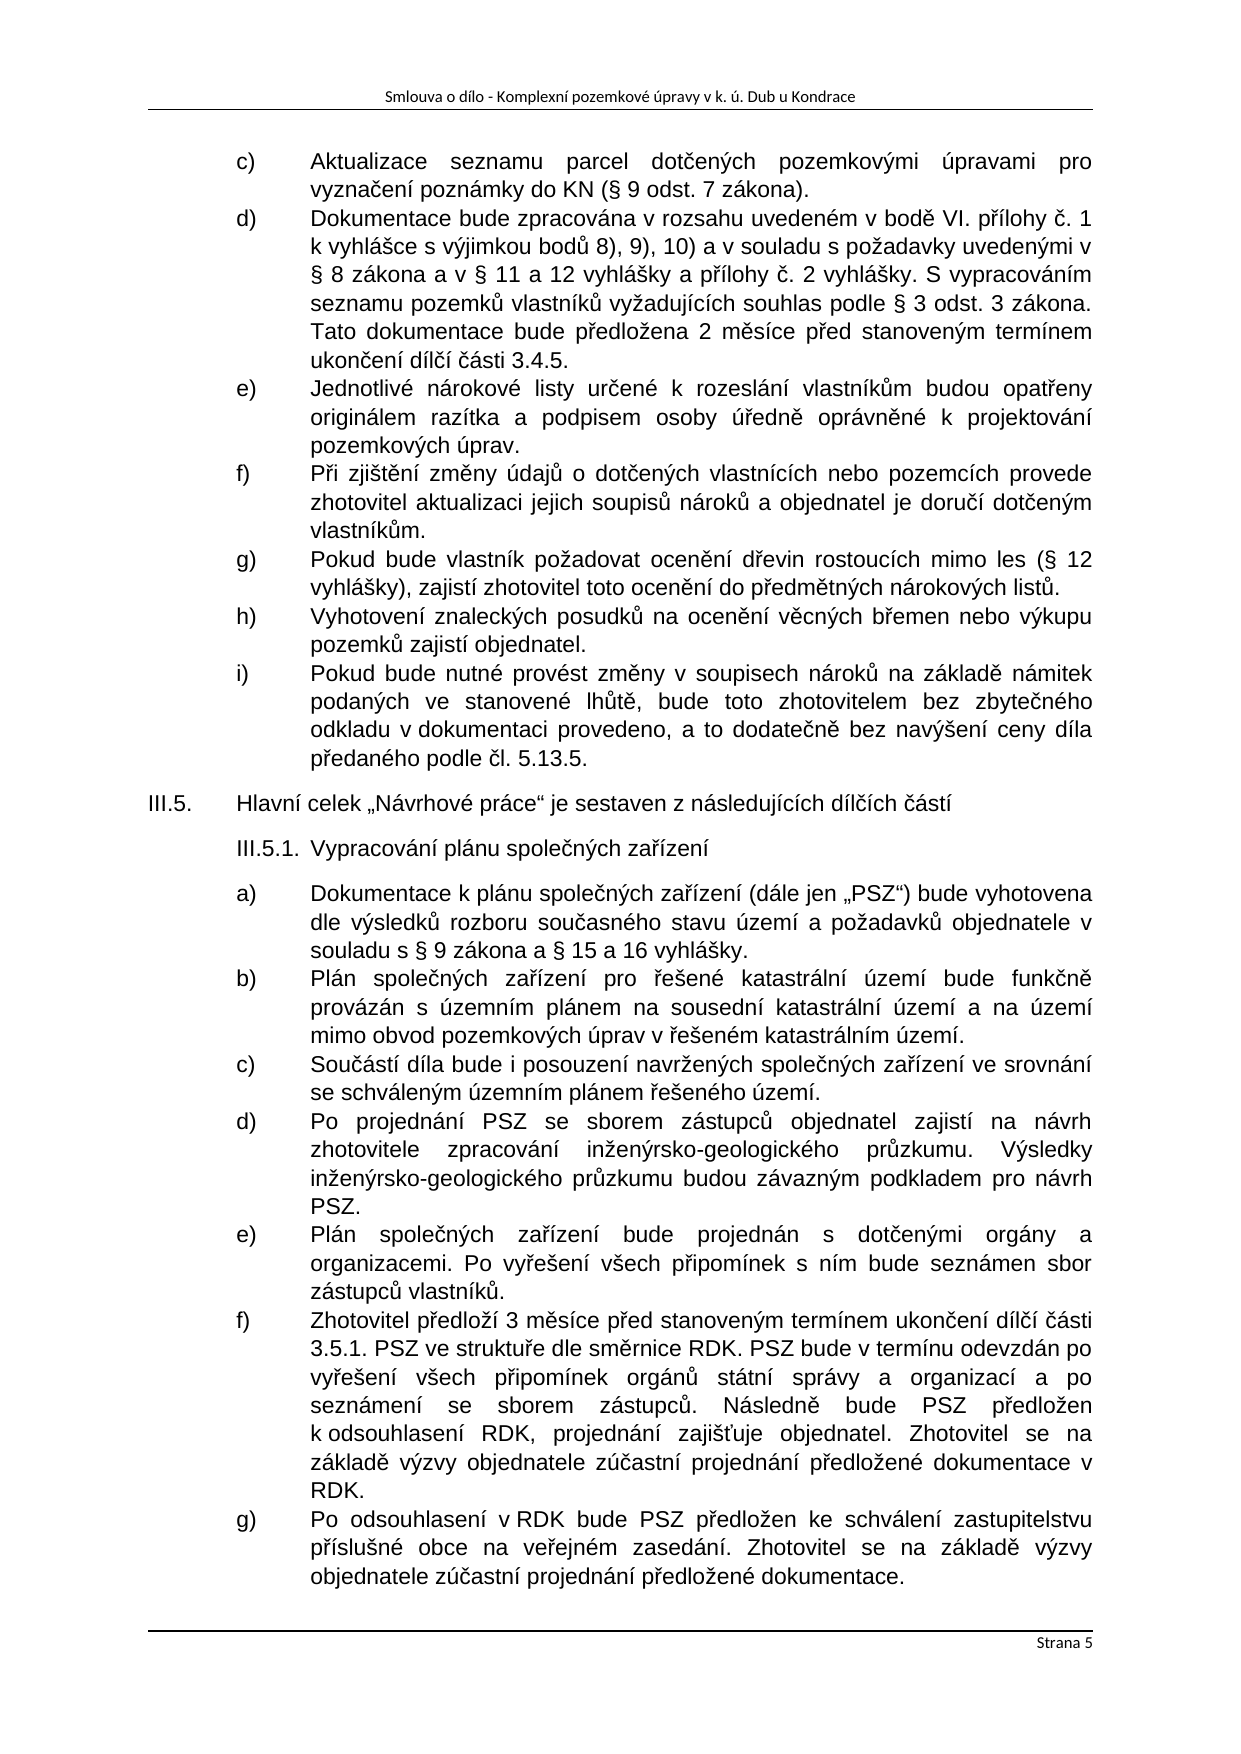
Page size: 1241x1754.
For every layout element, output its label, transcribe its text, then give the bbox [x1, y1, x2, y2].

text Vyhotovení znaleckých posudků na ocenění věcných břemen nebo výkupu pozemků zajistí objednatel. [236, 603, 1093, 657]
text Při zjištění změny údajů o dotčených vlastnících nebo pozemcích provede zhotovitel aktualizaci jejich soupisů nároků a objednatel je doručí dotčeným vlastníkům. [236, 460, 1093, 544]
text Po projednání PSZ se sborem zástupců objednatel zajistí na návrh zhotovitele zpracování inženýrsko-geologického průzkumu. Výsledky inženýrsko-geologického průzkumu budou závazným podkladem pro návrh PSZ. [236, 1108, 1093, 1219]
text Pokud bude vlastník požadovat ocenění dřevin rostoucích mimo les (§ 12 vyhlášky), zajistí zhotovitel toto ocenění do předmětných nárokových listů. [236, 546, 1093, 601]
text Zhotovitel předloží 3 měsíce před stanoveným termínem ukončení dílčí části 3.5.1. PSZ ve struktuře dle směrnice RDK. PSZ bude v termínu odevzdán po vyřešení všech připomínek orgánů státní správy a organizací a po seznámení se sborem zástupců. Následně bude PSZ předložen k odsouhlasení RDK, projednání zajišťuje objednatel. Zhotovitel se na základě výzvy objednatele zúčastní projednání předložené dokumentace v RDK. [236, 1307, 1093, 1504]
list Hlavní celek „Návrhové práce“ je sestaven z následujících dílčích částí [148, 790, 1093, 816]
text Jednotlivé nárokové listy určené k rozeslání vlastníkům budou opatřeny originálem razítka a podpisem osoby úředně oprávněné k projektování pozemkových úprav. [236, 375, 1093, 458]
text Vypracování plánu společných zařízení [236, 835, 1093, 861]
text Aktualizace seznamu parcel dotčených pozemkovými úpravami pro vyznačení poznámky do KN (§ 9 odst. 7 zákona). [236, 148, 1093, 202]
text Po odsouhlasení v RDK bude PSZ předložen ke schválení zastupitelstvu příslušné obce na veřejném zasedání. Zhotovitel se na základě výzvy objednatele zúčastní projednání předložené dokumentace. [236, 1506, 1093, 1589]
text Dokumentace bude zpracována v rozsahu uvedeném v bodě VI. přílohy č. 1 k vyhlášce s výjimkou bodů 8), 9), 10) a v souladu s požadavky uvedenými v § 8 zákona a v § 11 a 12 vyhlášky a přílohy č. 2 vyhlášky. S vypracováním seznamu pozemků vlastníků vyžadujících souhlas podle § 3 odst. 3 zákona. Tato dokumentace bude předložena 2 měsíce před stanoveným termínem ukončení dílčí části 3.4.5. [236, 204, 1093, 373]
text Dokumentace k plánu společných zařízení (dále jen „PSZ“) bude vyhotovena dle výsledků rozboru současného stavu území a požadavků objednatele v souladu s § 9 zákona a § 15 a 16 vyhlášky. [236, 880, 1093, 963]
text Plán společných zařízení pro řešené katastrální území bude funkčně provázán s územním plánem na sousední katastrální území a na území mimo obvod pozemkových úprav v řešeném katastrálním území. [236, 965, 1093, 1049]
text Pokud bude nutné provést změny v soupisech nároků na základě námitek podaných ve stanovené lhůtě, bude toto zhotovitelem bez zbytečného odkladu v dokumentaci provedeno, a to dodatečně bez navýšení ceny díla předaného podle čl. 5.13.5. [236, 659, 1093, 771]
text Plán společných zařízení bude projednán s dotčenými orgány a organizacemi. Po vyřešení všech připomínek s ním bude seznámen sbor zástupců vlastníků. [236, 1221, 1093, 1304]
text Součástí díla bude i posouzení navržených společných zařízení ve srovnání se schváleným územním plánem řešeného území. [236, 1051, 1093, 1106]
